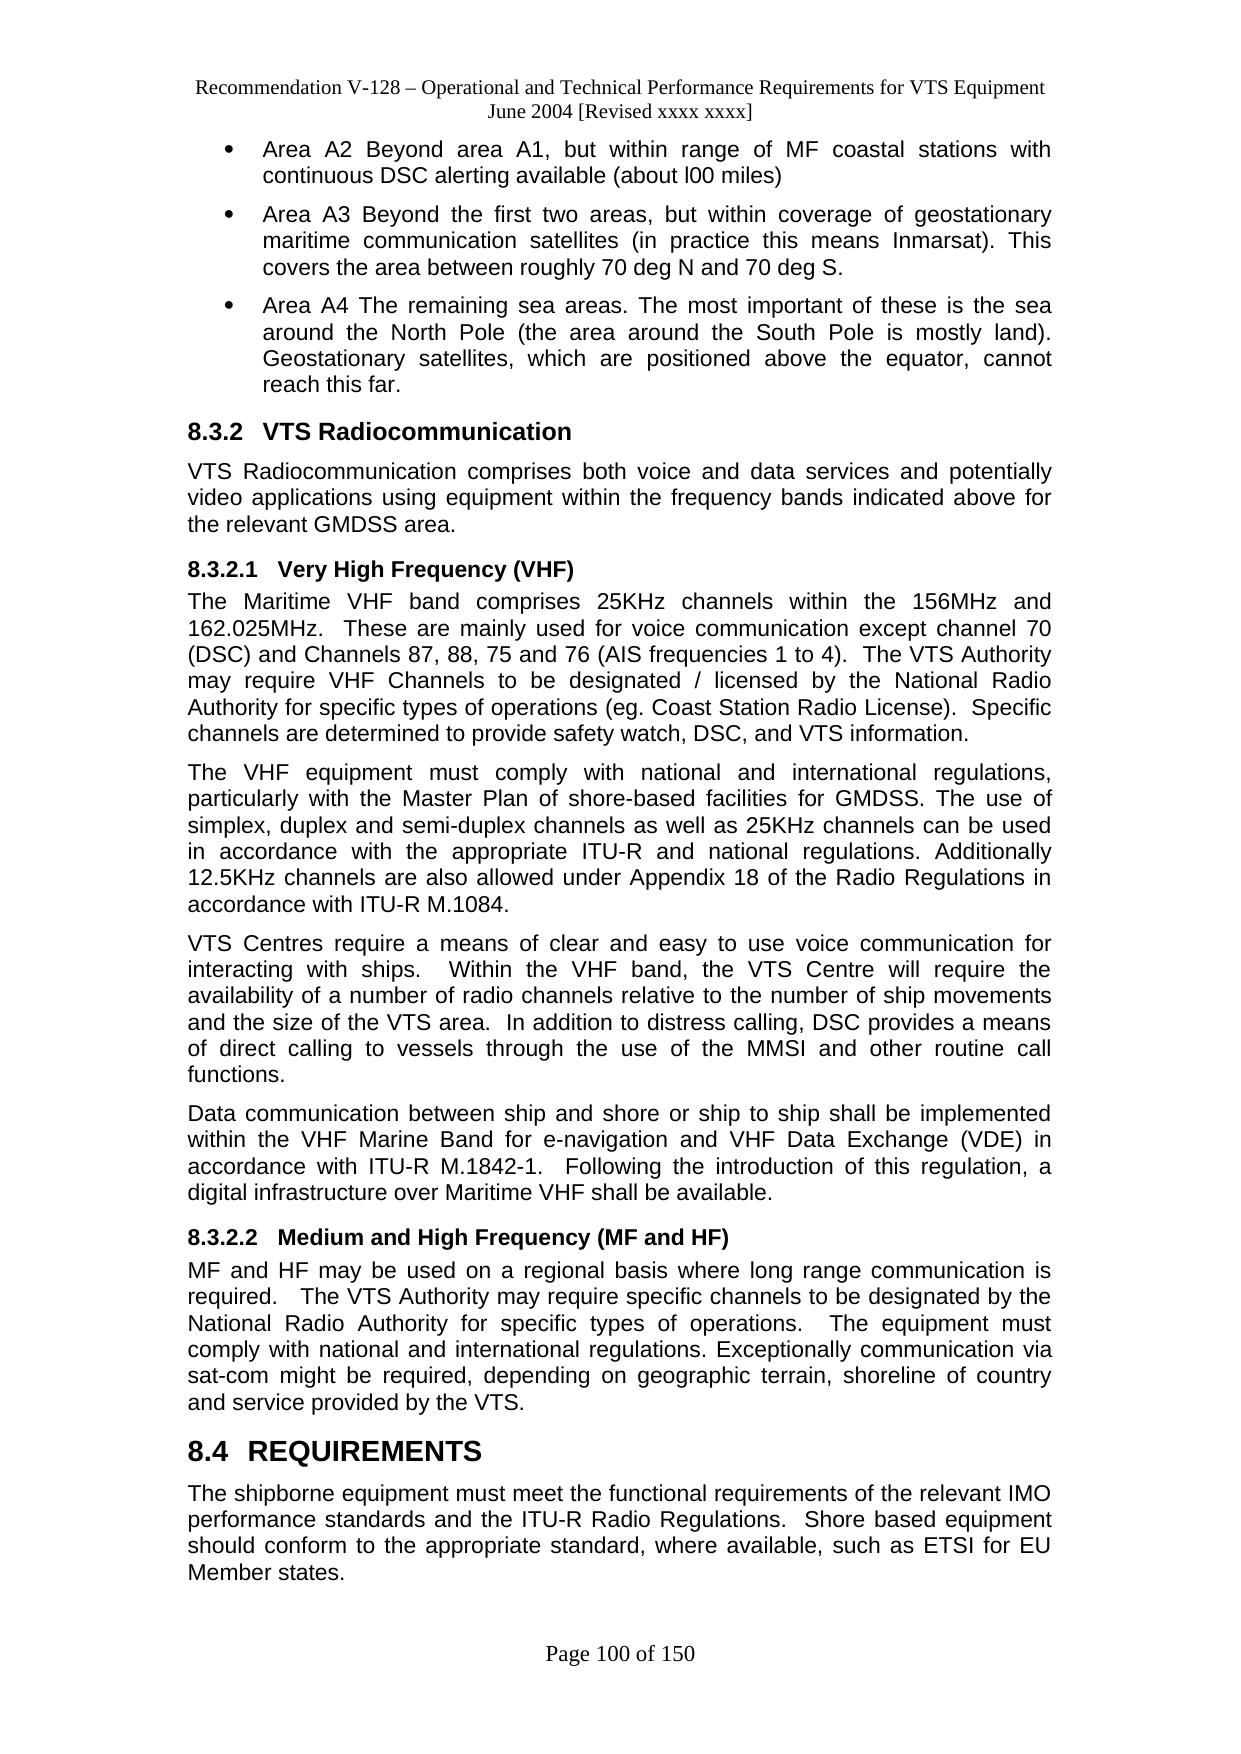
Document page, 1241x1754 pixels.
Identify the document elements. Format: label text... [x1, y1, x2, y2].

text The Maritime VHF band comprises 25KHz channels within the 156MHz and 162.025MHz. These are mainly used for voice communication except channel 70 (DSC) and Channels 87, 88, 75 and 76 (AIS frequencies 1 to 4). The VTS Authority may require VHF Channels to be designated / licensed by the National Radio Authority for specific types of operations (eg. Coast Station Radio License). Specific channels are determined to provide safety watch, DSC, and VTS information. [187, 588, 1053, 746]
list Area A3 Beyond the first two areas, but within coverage of geostationary maritime communication satellites (in practice this means Inmarsat). This covers the area between roughly 70 deg N and 70 deg S. [225, 201, 1053, 280]
list Area A4 The remaining sea areas. The most important of these is the sea around the North Pole (the area around the South Pole is mostly land). Geostationary satellites, which are positioned above the equator, cannot reach this far. [225, 292, 1053, 398]
text VTS Centres require a means of clear and easy to use voice communication for interacting with ships. Within the VHF band, the VTS Centre will require the availability of a number of radio channels relative to the number of ship movements and the size of the VTS area. In addition to distress calling, DSC provides a means of direct calling to vessels through the use of the MMSI and other routine call functions. [187, 929, 1053, 1088]
text The VHF equipment must comply with national and international regulations, particularly with the Master Plan of shore-based facilities for GMDSS. The use of simplex, duplex and semi-duplex channels as well as 25KHz channels can be used in accordance with the appropriate ITU-R and national regulations. Additionally 12.5KHz channels are also allowed under Appendix 18 of the Radio Regulations in accordance with ITU-R M.1084. [187, 759, 1053, 917]
text MF and HF may be used on a regional basis where long range communication is required. The VTS Authority may require specific channels to be designated by the National Radio Authority for specific types of operations. The equipment must comply with national and international regulations. Exceptionally communication via sat-com might be required, depending on geographic terrain, shoreline of country and service provided by the VTS. [187, 1257, 1053, 1415]
list Area A2 Beyond area A1, but within range of MF coastal stations with continuous DSC alerting available (about l00 miles) [225, 136, 1053, 188]
subtitle VTS Radiocommunication [187, 417, 1053, 445]
text The shipborne equipment must meet the functional requirements of the relevant IMO performance standards and the ITU-R Radio Regulations. Shore based equipment should conform to the appropriate standard, where available, such as ETSI for EU Member states. [187, 1480, 1053, 1585]
subtitle Very High Frequency (VHF) [187, 556, 1053, 582]
subtitle REQUIREMENTS [187, 1434, 1053, 1467]
subtitle Medium and High Frequency (MF and HF) [187, 1224, 1053, 1251]
text VTS Radiocommunication comprises both voice and data services and potentially video applications using equipment within the frequency bands indicated above for the relevant GMDSS area. [187, 458, 1053, 537]
text Data communication between ship and shore or ship to ship shall be implemented within the VHF Marine Band for e-navigation and VHF Data Exchange (VDE) in accordance with ITU-R M.1842-1. Following the introduction of this regulation, a digital infrastructure over Maritime VHF shall be available. [187, 1100, 1053, 1206]
